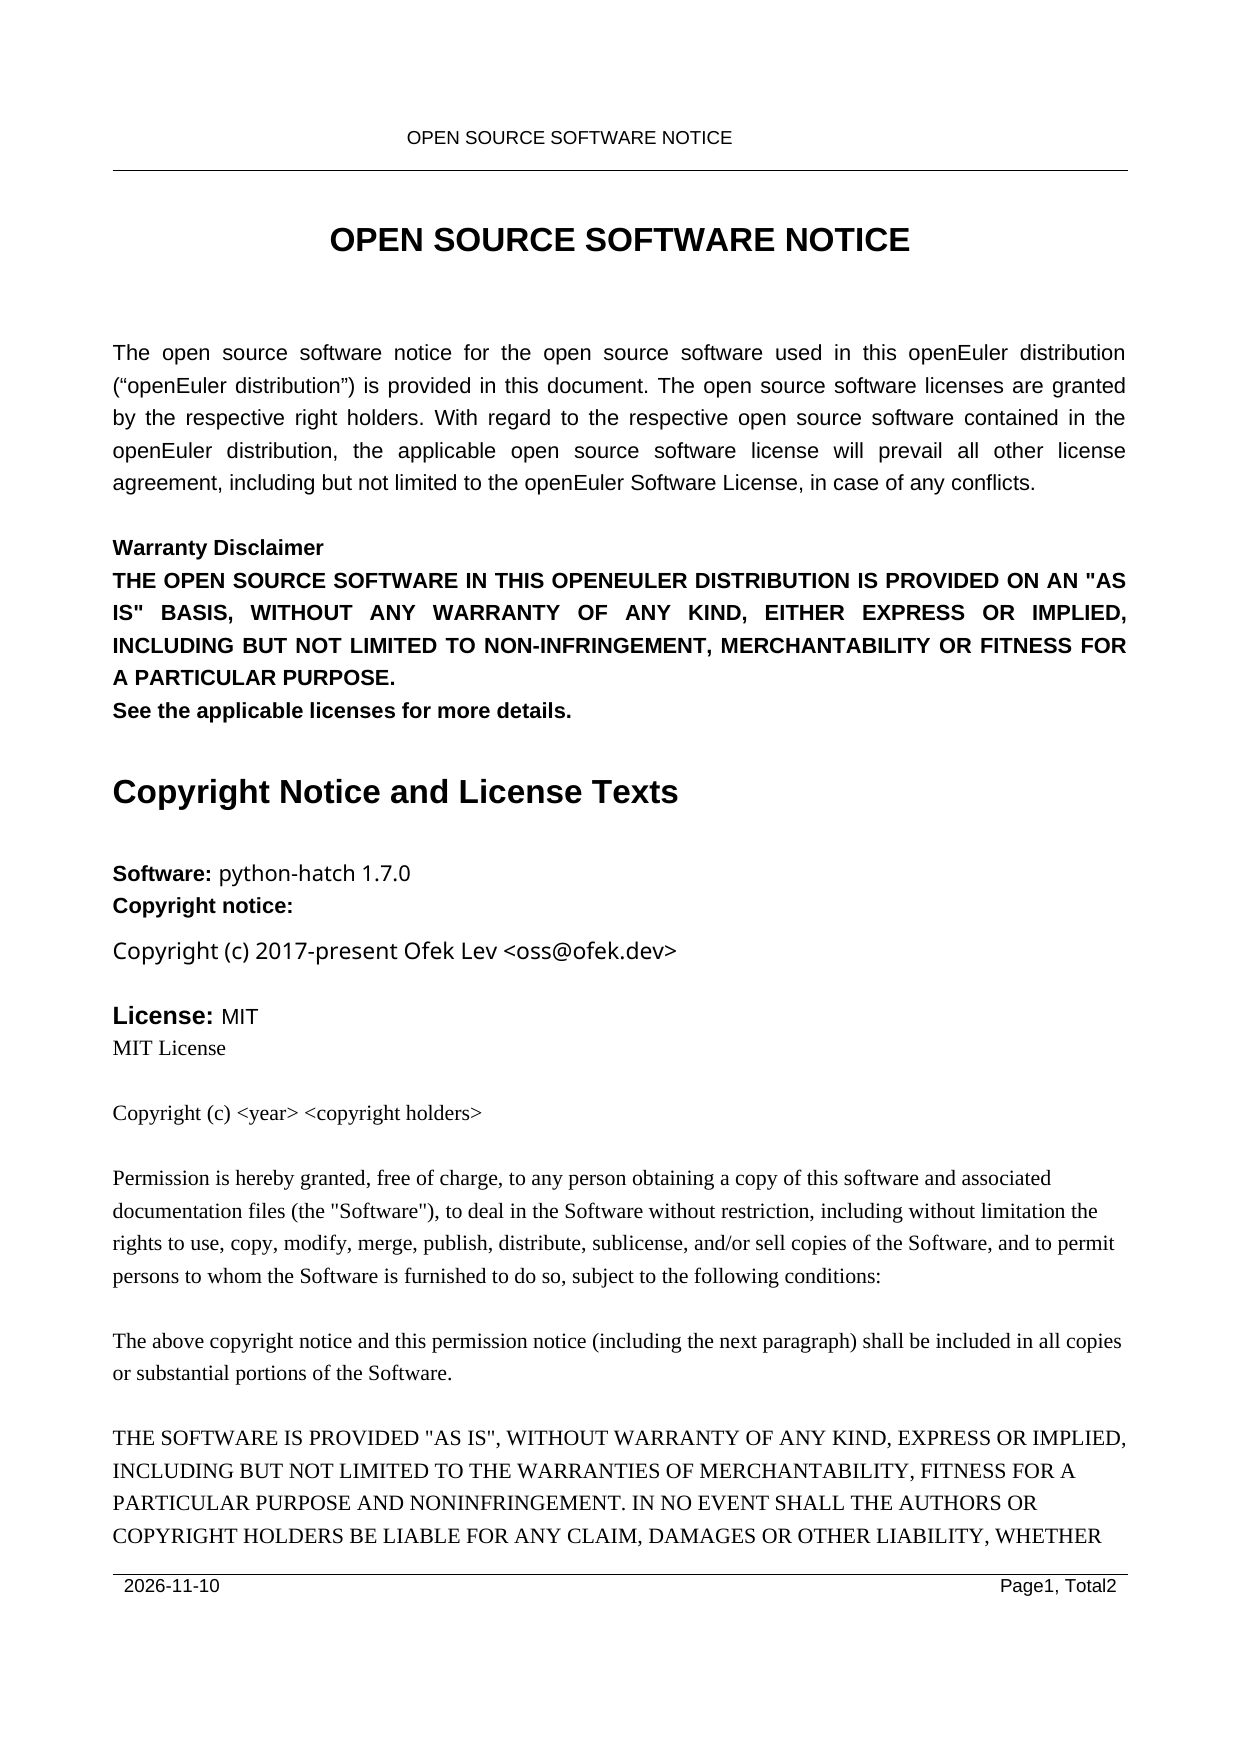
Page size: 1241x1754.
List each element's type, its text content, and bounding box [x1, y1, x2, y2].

text Copyright (c) 2017-present Ofek Lev <oss@ofek.dev> [112, 934, 1128, 999]
text The open source software notice for the open source software used in this openEuler distribution (“openEuler distribution”) is provided in this document. The open source software licenses are granted by the respective right holders. With regard to the respective open source software contained in the openEuler distribution, the applicable open source software license will prevail all other license agreement, including but not limited to the openEuler Software License, in case of any conflicts. [112, 336, 1128, 499]
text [112, 1031, 1128, 1551]
title Software: python-hatch 1.7.0 [112, 856, 1128, 889]
text Copyright Notice and License Texts [112, 759, 1128, 824]
text Warranty Disclaimer [112, 531, 1128, 564]
text THE OPEN SOURCE SOFTWARE IN THIS OPENEULER DISTRIBUTION IS PROVIDED ON AN "AS IS" BASIS, WITHOUT ANY WARRANTY OF ANY KIND, EITHER EXPRESS OR IMPLIED, INCLUDING BUT NOT LIMITED TO NON-INFRINGEMENT, MERCHANTABILITY OR FITNESS FOR A PARTICULAR PURPOSE. See the applicable licenses for more details. [112, 564, 1128, 726]
text OPEN SOURCE SOFTWARE NOTICE [112, 206, 1128, 271]
text License: MIT [112, 999, 1128, 1031]
text Copyright notice: [112, 889, 1128, 921]
